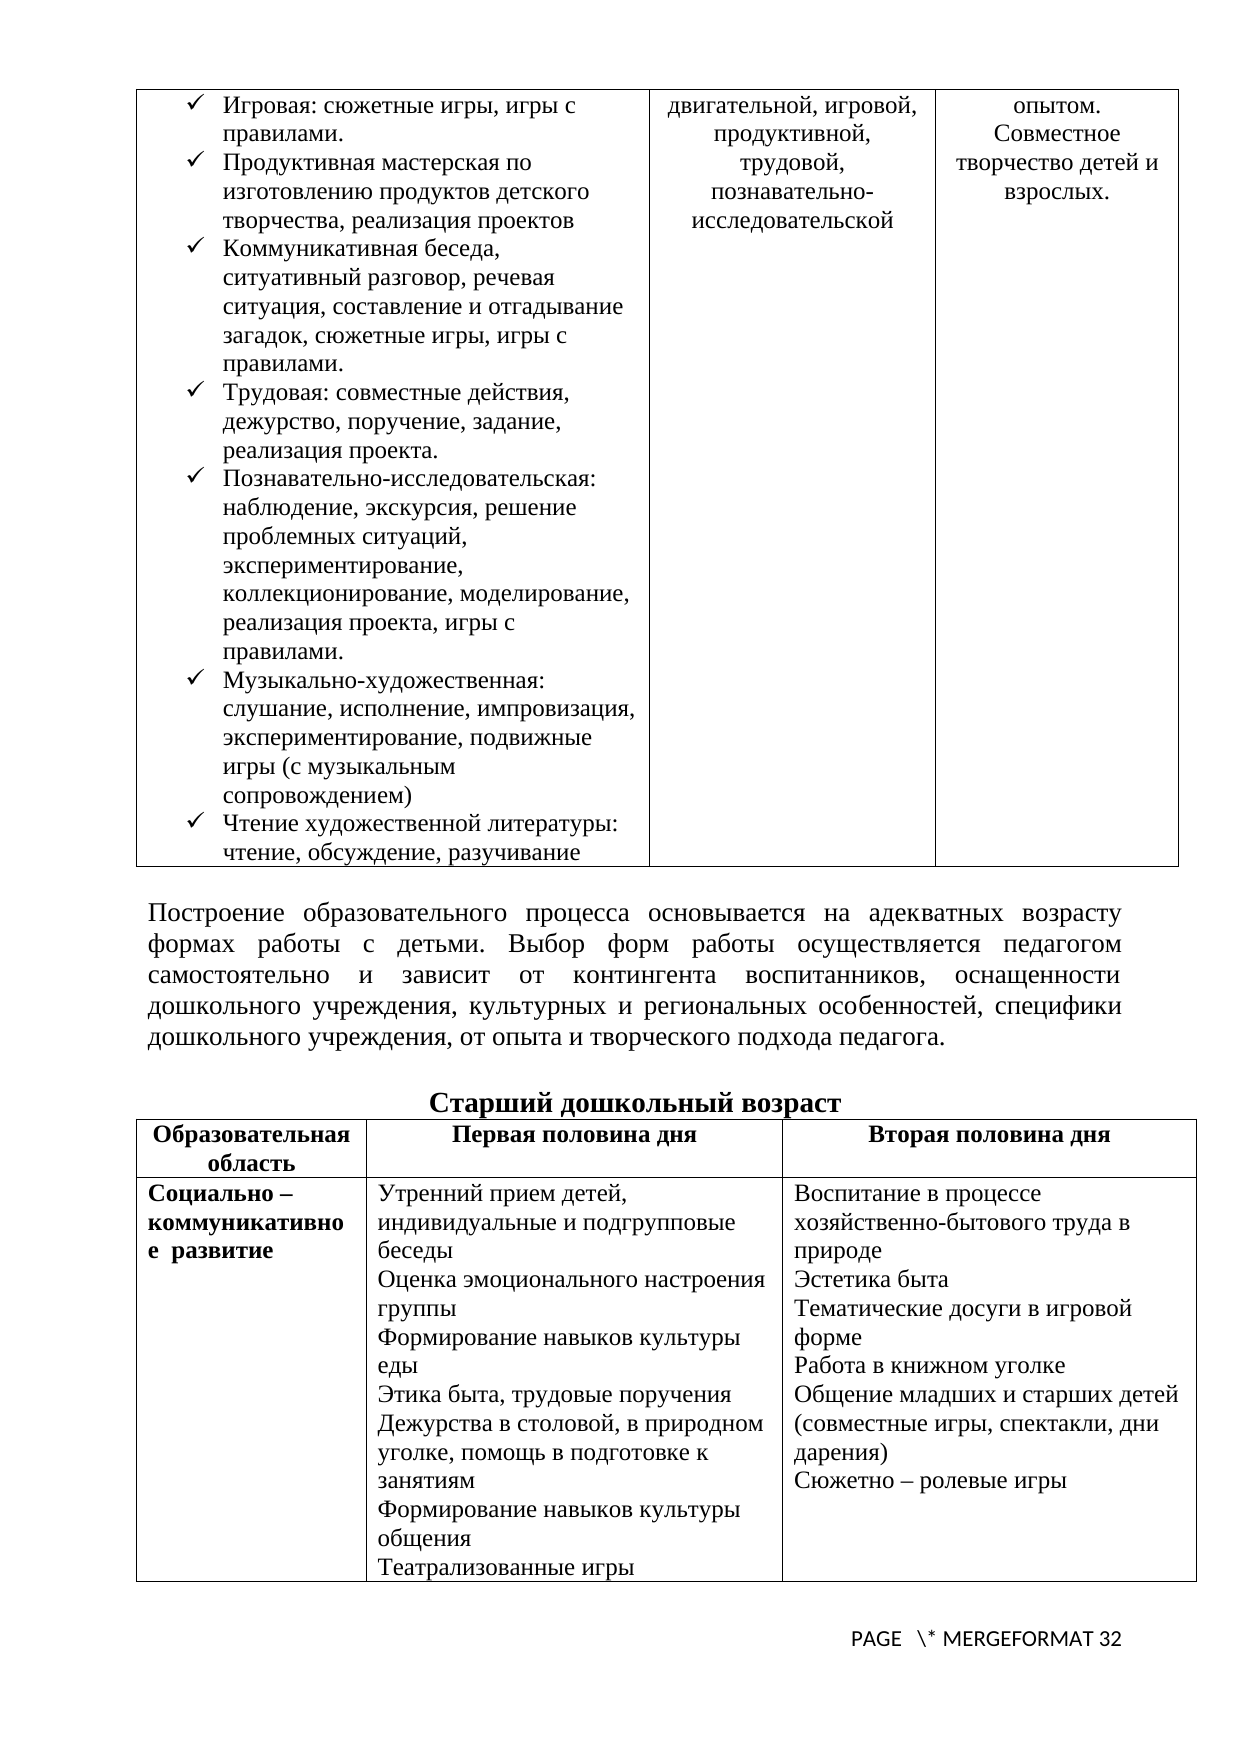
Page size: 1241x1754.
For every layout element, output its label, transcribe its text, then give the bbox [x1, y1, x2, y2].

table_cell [137, 1178, 366, 1581]
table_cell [936, 90, 1178, 866]
table_header Вторая половина дня [783, 1120, 1196, 1177]
text Построение образовательного процесса основывается на адекватных возрасту формах работы с детьми. Выбор форм работы осуществляется педагогом самостоятельно и зависит от контингента воспитанников, оснащенности дошкольного учреждения, культурных и региональных особенностей, специфики дошкольного учреждения, от опыта и творческого подхода педагога. [148, 896, 1122, 1051]
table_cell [650, 90, 935, 866]
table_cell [137, 90, 649, 866]
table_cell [783, 1178, 1196, 1581]
table_header Образовательная область [137, 1120, 366, 1177]
text Старший дошкольный возраст [148, 1085, 1122, 1118]
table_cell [367, 1178, 782, 1581]
table_header Первая половина дня [367, 1120, 782, 1177]
